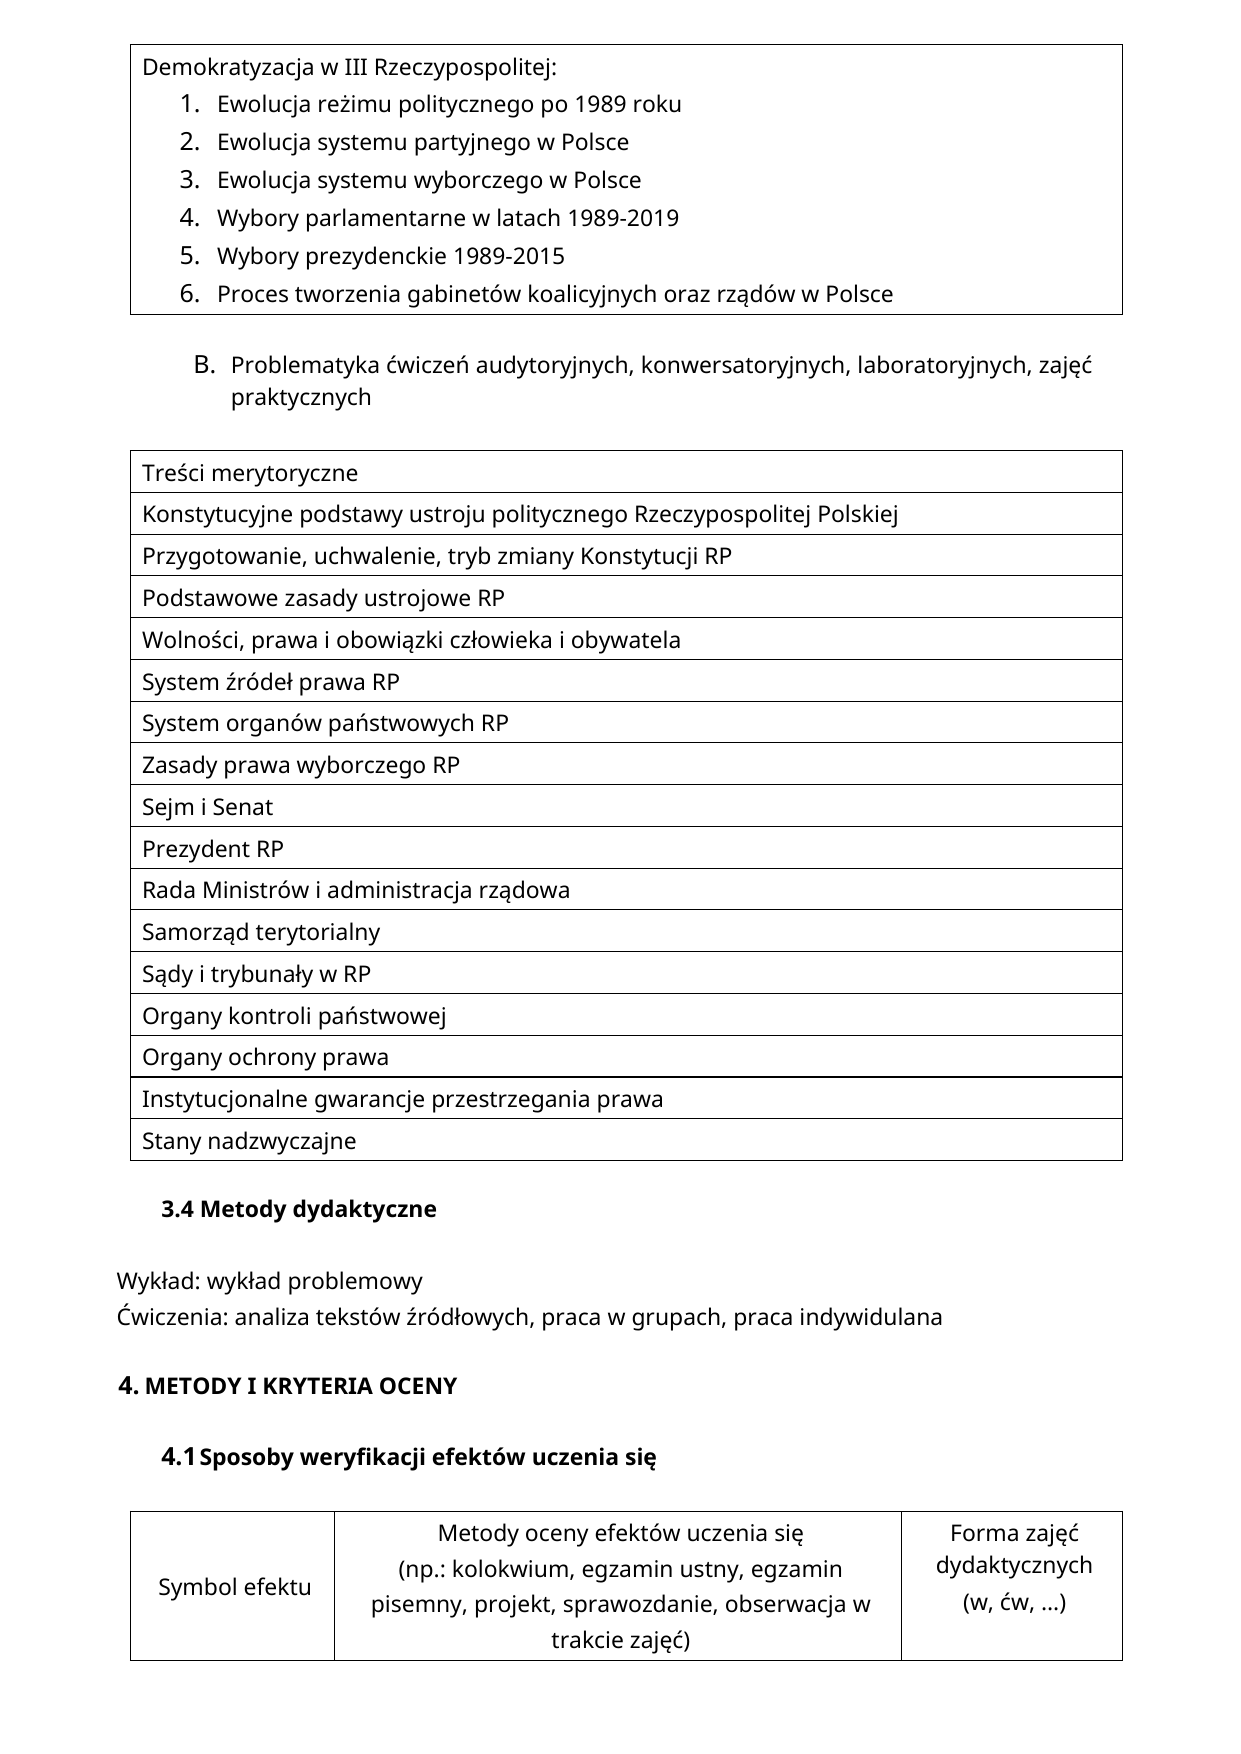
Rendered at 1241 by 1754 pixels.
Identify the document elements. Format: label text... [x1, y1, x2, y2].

table_cell Zasady prawa wyborczego RP [131, 743, 1122, 784]
list METODY I KRYTERIA OCENY [118, 1368, 1122, 1402]
table_header Treści merytoryczne [131, 451, 1122, 492]
list Sposoby weryfikacji efektów uczenia się [161, 1439, 1122, 1473]
list Problematyka ćwiczeń audytoryjnych, konwersatoryjnych, laboratoryjnych, zajęć praktycznych [193, 347, 1122, 412]
table_cell Demokratyzacja w III Rzeczypospolitej: Ewolucja reżimu politycznego po 1989 roku Ewolucja systemu partyjnego w Polsce Ewolucja systemu wyborczego w Polsce Wybory parlamentarne w latach 1989-2019 Wybory prezydenckie 1989-2015 Proces tworzenia gabinetów koalicyjnych oraz rządów w Polsce [131, 45, 1122, 314]
table_cell Sejm i Senat [131, 785, 1122, 826]
table_cell Organy kontroli państwowej [131, 994, 1122, 1035]
table_header Metody oceny efektów uczenia się (np.: kolokwium, egzamin ustny, egzamin pisemny, projekt, sprawozdanie, obserwacja w trakcie zajęć) [335, 1512, 901, 1659]
table_cell Rada Ministrów i administracja rządowa [131, 869, 1122, 909]
table_cell Stany nadzwyczajne [131, 1119, 1122, 1160]
table_cell Podstawowe zasady ustrojowe RP [131, 576, 1122, 617]
table_cell Wolności, prawa i obowiązki człowieka i obywatela [131, 618, 1122, 659]
table_cell Organy ochrony prawa [131, 1036, 1122, 1076]
text Wykład: wykład problemowy [116, 1265, 1122, 1296]
table_header Forma zajęć dydaktycznych (w, ćw, …) [902, 1512, 1122, 1659]
table_header Symbol efektu [131, 1512, 334, 1659]
table_cell System źródeł prawa RP [131, 660, 1122, 701]
table_cell Przygotowanie, uchwalenie, tryb zmiany Konstytucji RP [131, 535, 1122, 575]
table_cell Instytucjonalne gwarancje przestrzegania prawa [131, 1078, 1122, 1118]
text Ćwiczenia: analiza tekstów źródłowych, praca w grupach, praca indywidulana [116, 1300, 1122, 1332]
table_cell Konstytucyjne podstawy ustroju politycznego Rzeczypospolitej Polskiej [131, 493, 1122, 533]
table_cell Sądy i trybunały w RP [131, 952, 1122, 993]
table_cell Prezydent RP [131, 827, 1122, 868]
table_cell Samorząd terytorialny [131, 910, 1122, 951]
text 3.4 Metody dydaktyczne [161, 1193, 1122, 1224]
table_cell System organów państwowych RP [131, 702, 1122, 742]
